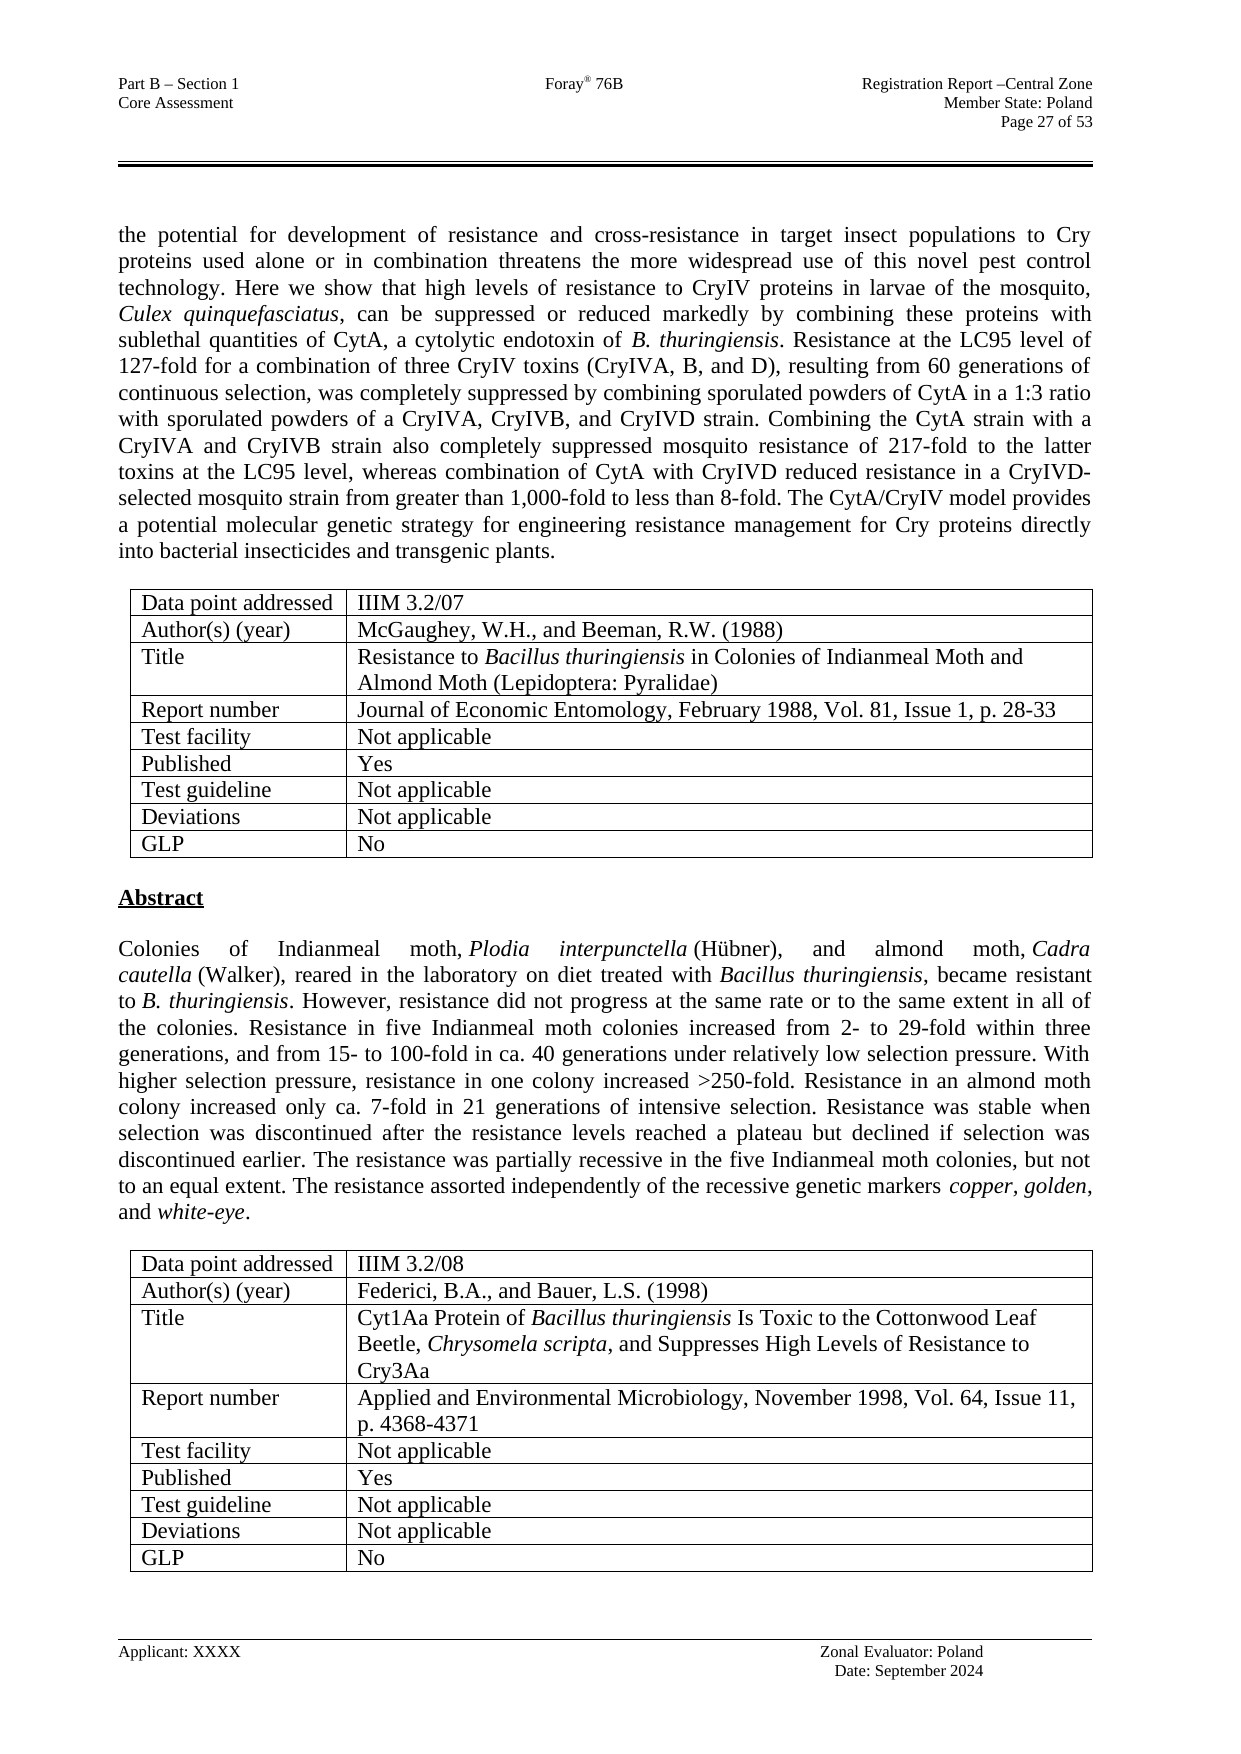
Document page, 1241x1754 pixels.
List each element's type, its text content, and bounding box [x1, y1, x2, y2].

table_cell Yes [347, 1464, 1092, 1490]
table_cell Test guideline [131, 1491, 346, 1517]
table_cell Cyt1Aa Protein of Bacillus thuringiensis Is Toxic to the Cottonwood Leaf Beetle, Chrysomela scripta, and Suppresses High Levels of Resistance to Cry3Aa [347, 1305, 1092, 1383]
table_header Data point addressed [131, 1251, 346, 1277]
table_cell GLP [131, 1545, 346, 1571]
table_cell Not applicable [347, 777, 1092, 803]
table_cell Not applicable [347, 723, 1092, 749]
table_cell Author(s) (year) [131, 616, 346, 642]
table_cell Not applicable [347, 1491, 1092, 1517]
table_cell Title [131, 1305, 346, 1383]
table_cell Yes [347, 750, 1092, 776]
table_cell McGaughey, W.H., and Beeman, R.W. (1988) [347, 616, 1092, 642]
table_cell Author(s) (year) [131, 1278, 346, 1303]
table_cell Test facility [131, 723, 346, 749]
table_cell Title [131, 643, 346, 695]
table_cell Not applicable [347, 1518, 1092, 1544]
table_cell No [347, 1545, 1092, 1571]
table_cell Journal of Economic Entomology, February 1988, Vol. 81, Issue 1, p. 28-33 [347, 696, 1092, 722]
table_cell Report number [131, 696, 346, 722]
table_cell Not applicable [347, 1438, 1092, 1463]
table_cell Resistance to Bacillus thuringiensis in Colonies of Indianmeal Moth and Almond Moth (Lepidoptera: Pyralidae) [347, 643, 1092, 695]
table_cell Published [131, 1464, 346, 1490]
table_cell Federici, B.A., and Bauer, L.S. (1998) [347, 1278, 1092, 1303]
table_header IIIM 3.2/08 [347, 1251, 1092, 1277]
table_cell Test facility [131, 1438, 346, 1463]
table_header Data point addressed [131, 590, 346, 615]
table_cell Not applicable [347, 804, 1092, 830]
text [118, 221, 1092, 563]
text Abstract [118, 883, 1092, 910]
table_cell Test guideline [131, 777, 346, 803]
table_cell No [347, 831, 1092, 857]
table_cell GLP [131, 831, 346, 857]
table_cell Applied and Environmental Microbiology, November 1998, Vol. 64, Issue 11, p. 4368-4371 [347, 1384, 1092, 1436]
table_cell Published [131, 750, 346, 776]
table_cell Report number [131, 1384, 346, 1436]
table_cell Deviations [131, 804, 346, 830]
table_header IIIM 3.2/07 [347, 590, 1092, 615]
table_cell Deviations [131, 1518, 346, 1544]
text Colonies of Indianmeal moth, Plodia interpunctella (Hübner), and almond moth, Cadra cautella (Walker), reared in the laboratory on diet treated with Bacillus thuringiensis, became resistant to B. thuringiensis. However, resistance did not progress at the same rate or to the same extent in all of the colonies. Resistance in five Indianmeal moth colonies increased from 2- to 29-fold within three generations, and from 15- to 100-fold in ca. 40 generations under relatively low selection pressure. With higher selection pressure, resistance in one colony increased >250-fold. Resistance in an almond moth colony increased only ca. 7-fold in 21 generations of intensive selection. Resistance was stable when selection was discontinued after the resistance levels reached a plateau but declined if selection was discontinued earlier. The resistance was partially recessive in the five Indianmeal moth colonies, but not to an equal extent. The resistance assorted independently of the recessive genetic markers copper, golden, and white-eye. [118, 935, 1092, 1225]
